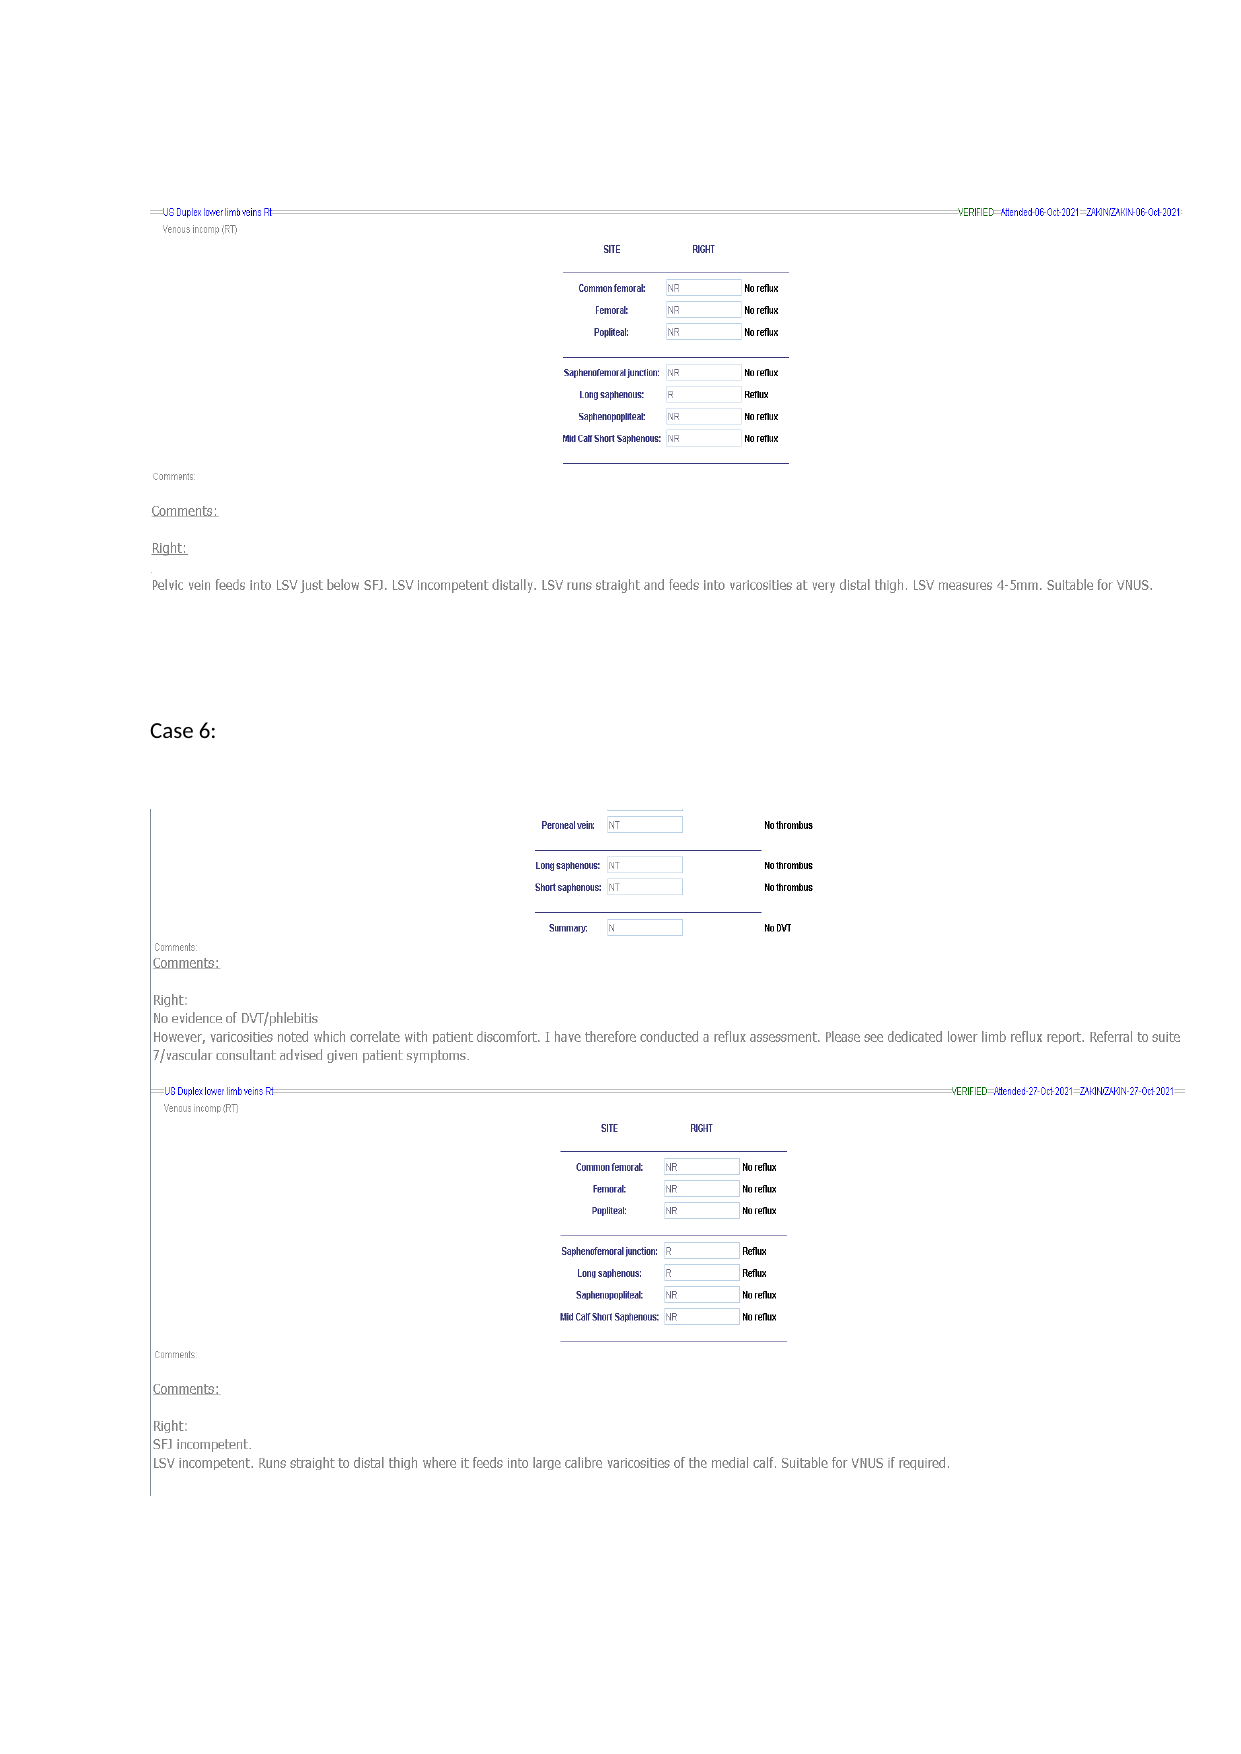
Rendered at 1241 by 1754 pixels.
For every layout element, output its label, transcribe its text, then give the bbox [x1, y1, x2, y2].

picture [150, 809, 1186, 1496]
text Case 6: [150, 716, 1090, 744]
picture [150, 196, 1183, 604]
